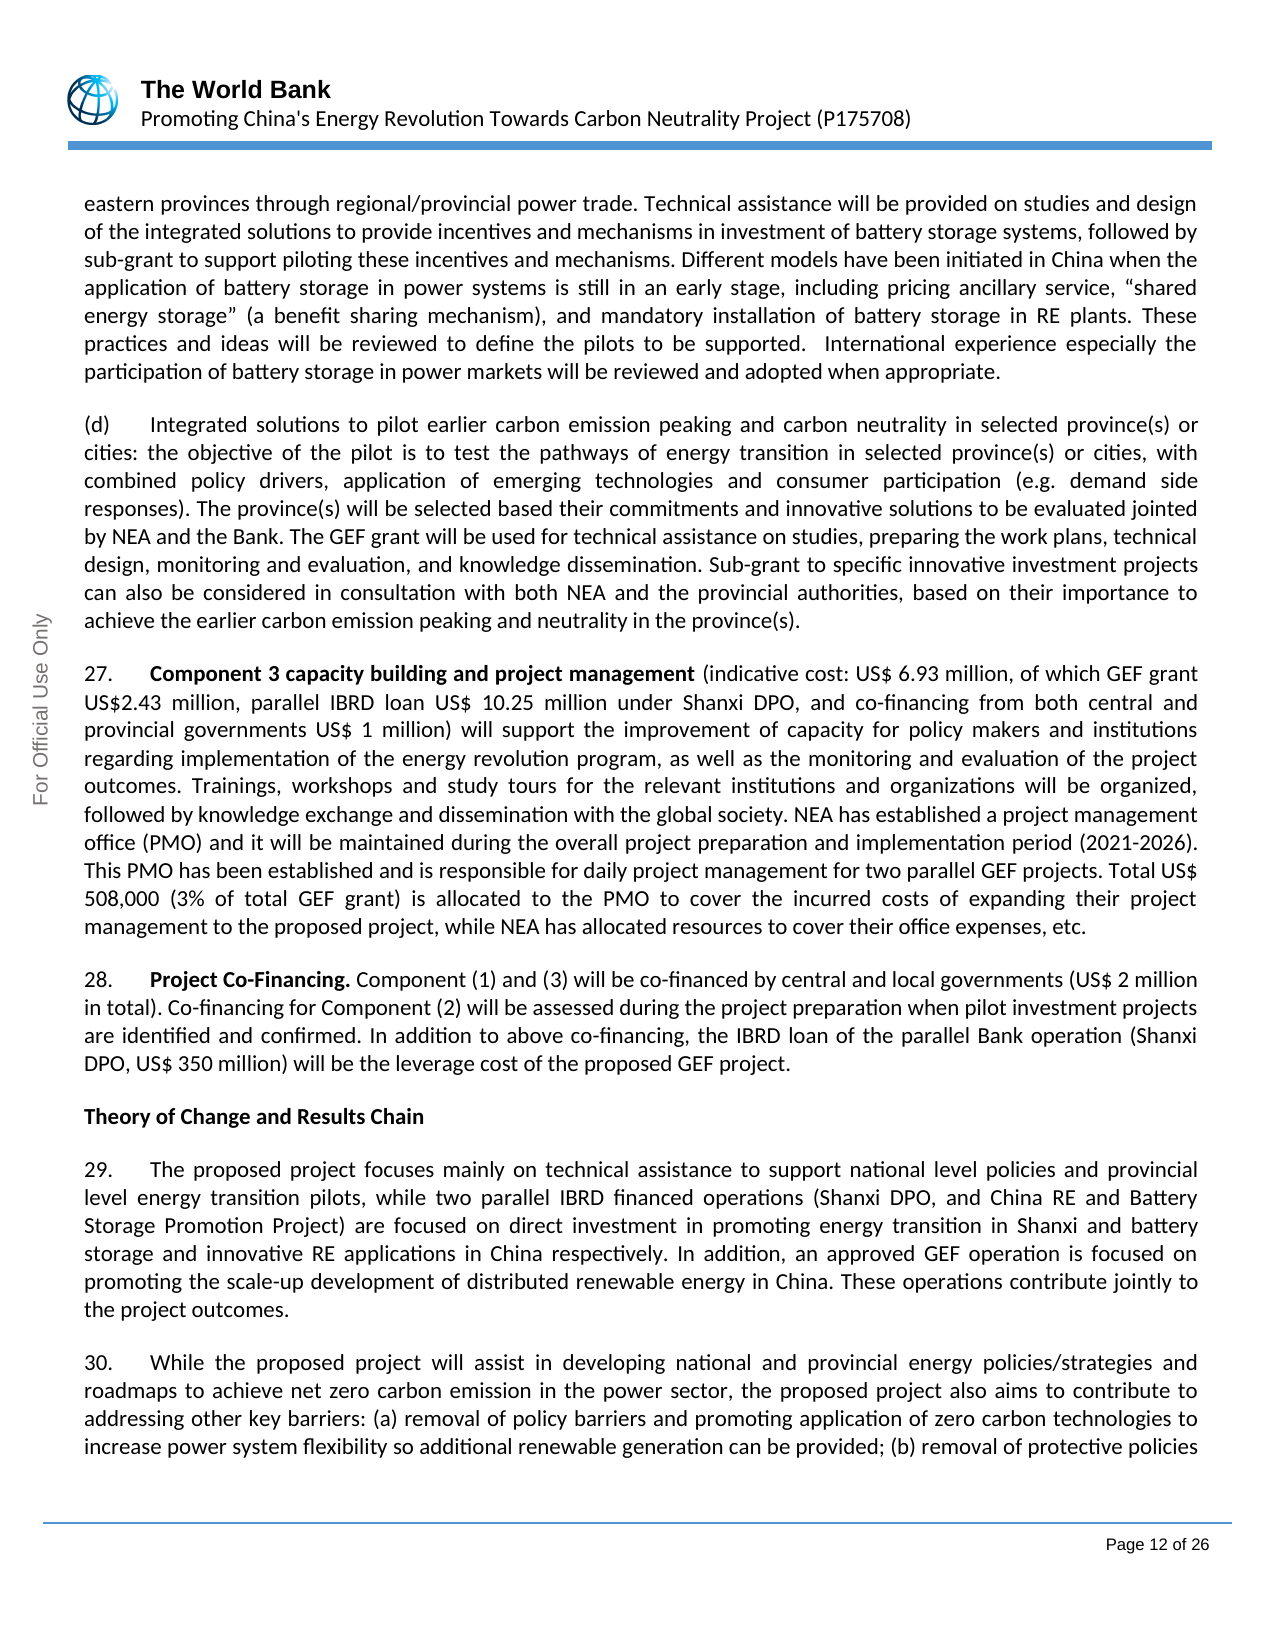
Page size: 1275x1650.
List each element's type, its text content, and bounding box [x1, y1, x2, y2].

picture [83, 83, 91, 90]
list Integrated solutions to pilot earlier carbon emission peaking and carbon neutrality in selected province(s) or cities: the objective of the pilot is to test the pathways of energy transition in selected province(s) or cities, with combined policy drivers, application of emerging technologies and consumer participation (e.g. demand side responses). The province(s) will be selected based their commitments and innovative solutions to be evaluated jointed by NEA and the Bank. The GEF grant will be used for technical assistance on studies, preparing the work plans, technical design, monitoring and evaluation, and knowledge dissemination. Sub-grant to specific innovative investment projects can also be considered in consultation with both NEA and the provincial authorities, based on their importance to achieve the earlier carbon emission peaking and neutrality in the province(s). [84, 410, 1200, 634]
list The proposed project focuses mainly on technical assistance to support national level policies and provincial level energy transition pilots, while two parallel IBRD financed operations (Shanxi DPO, and China RE and Battery Storage Promotion Project) are focused on direct investment in promoting energy transition in Shanxi and battery storage and innovative RE applications in China respectively. In addition, an approved GEF operation is focused on promoting the scale-up development of distributed renewable energy in China. These operations contribute jointly to the project outcomes. [84, 1155, 1200, 1323]
list Component 3 capacity building and project management (indicative cost: US$ 6.93 million, of which GEF grant US$2.43 million, parallel IBRD loan US$ 10.25 million under Shanxi DPO, and co-financing from both central and provincial governments US$ 1 million) will support the improvement of capacity for policy makers and institutions regarding implementation of the energy revolution program, as well as the monitoring and evaluation of the project outcomes. Trainings, workshops and study tours for the relevant institutions and organizations will be organized, followed by knowledge exchange and dissemination with the global society. NEA has established a project management office (PMO) and it will be maintained during the overall project preparation and implementation period (2021-2026). This PMO has been established and is responsible for daily project management for two parallel GEF projects. Total US$ 508,000 (3% of total GEF grant) is allocated to the PMO to cover the incurred costs of expanding their project management to the proposed project, while NEA has allocated resources to cover their office expenses, etc. [84, 659, 1200, 940]
picture [91, 86, 97, 94]
picture [67, 75, 119, 125]
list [84, 1348, 1200, 1460]
picture [99, 75, 119, 113]
list Project Co-Financing. Component (1) and (3) will be co-financed by central and local governments (US$ 2 million in total). Co-financing for Component (2) will be assessed during the project preparation when pilot investment projects are identified and confirmed. In addition to above co-financing, the IBRD loan of the parallel Bank operation (Shanxi DPO, US$ 350 million) will be the leverage cost of the proposed GEF project. [84, 965, 1200, 1077]
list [84, 189, 1200, 385]
list Theory of Change and Results Chain [84, 1102, 1200, 1130]
